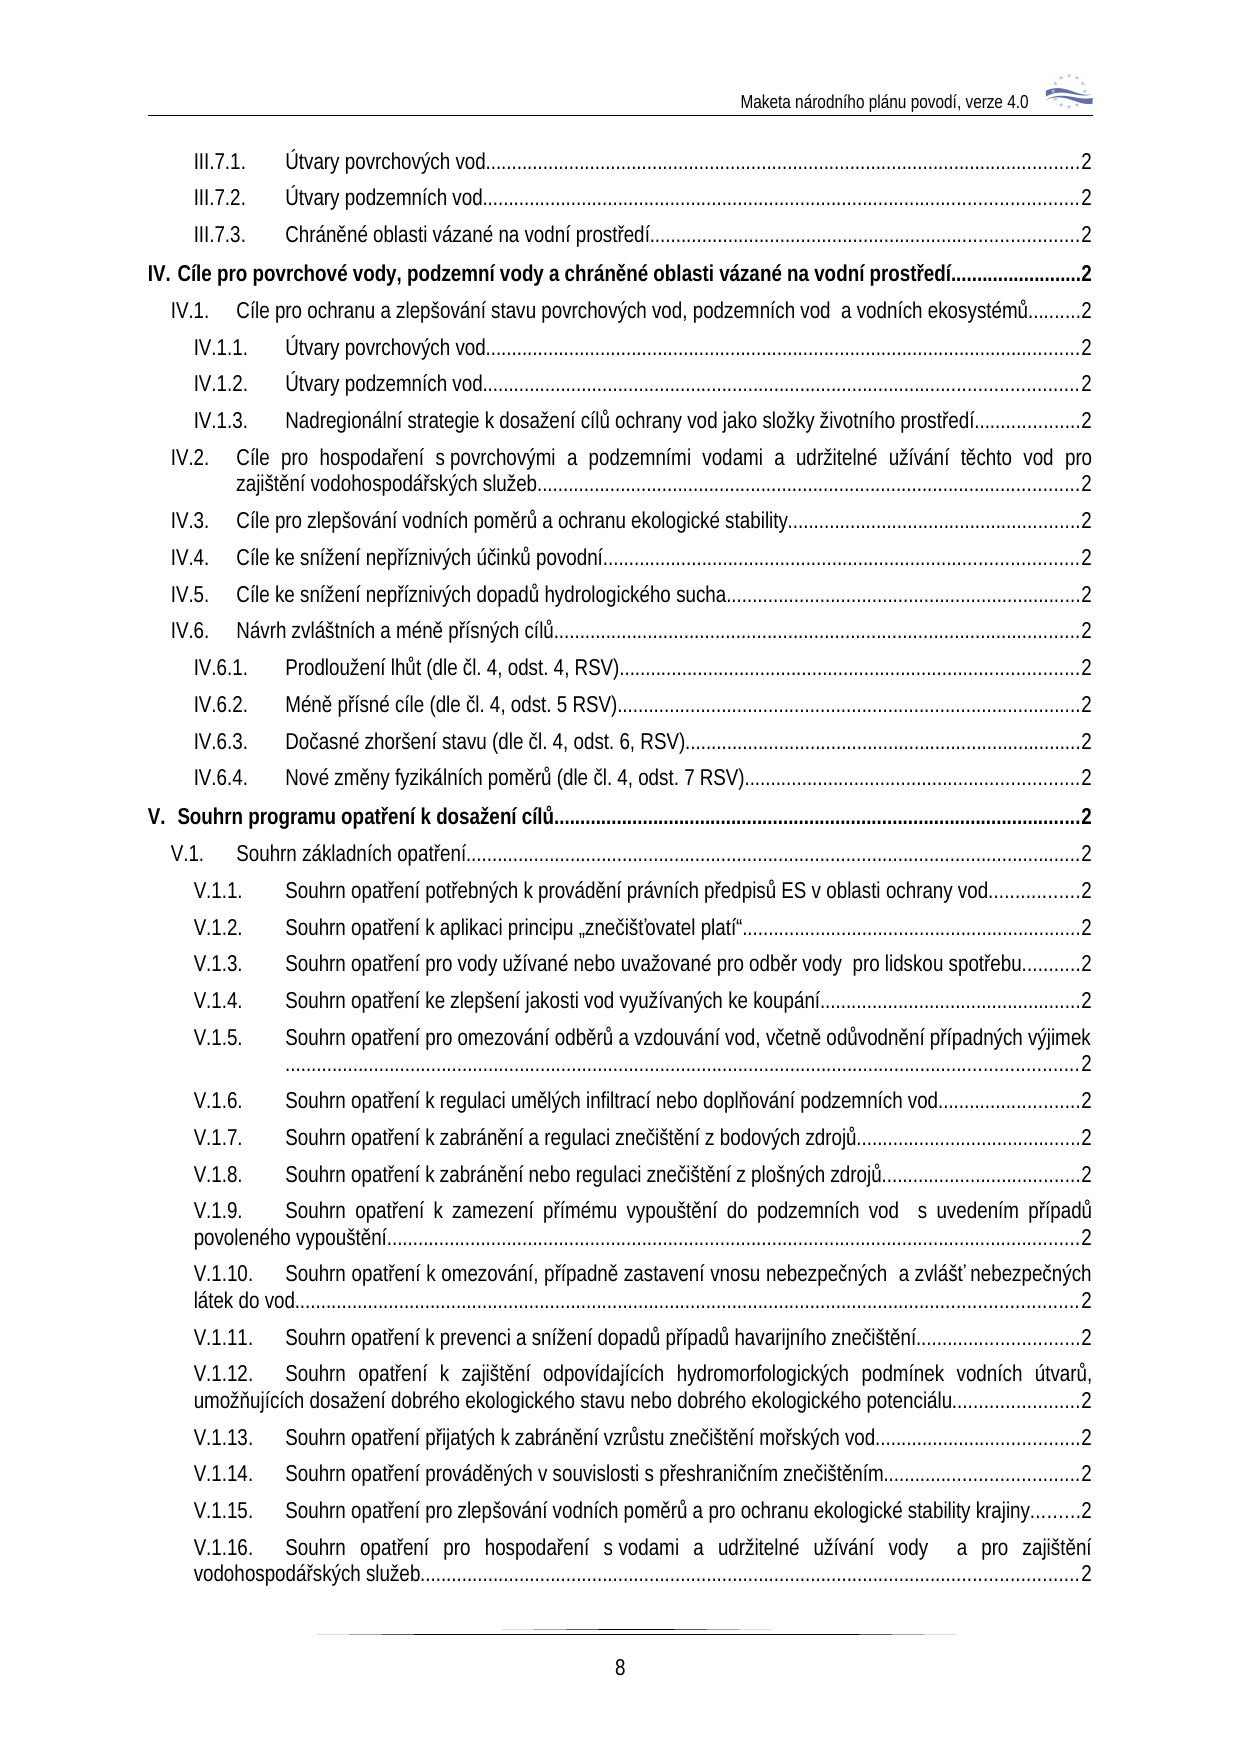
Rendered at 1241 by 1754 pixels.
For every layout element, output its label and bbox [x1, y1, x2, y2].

picture [1045, 73, 1093, 109]
